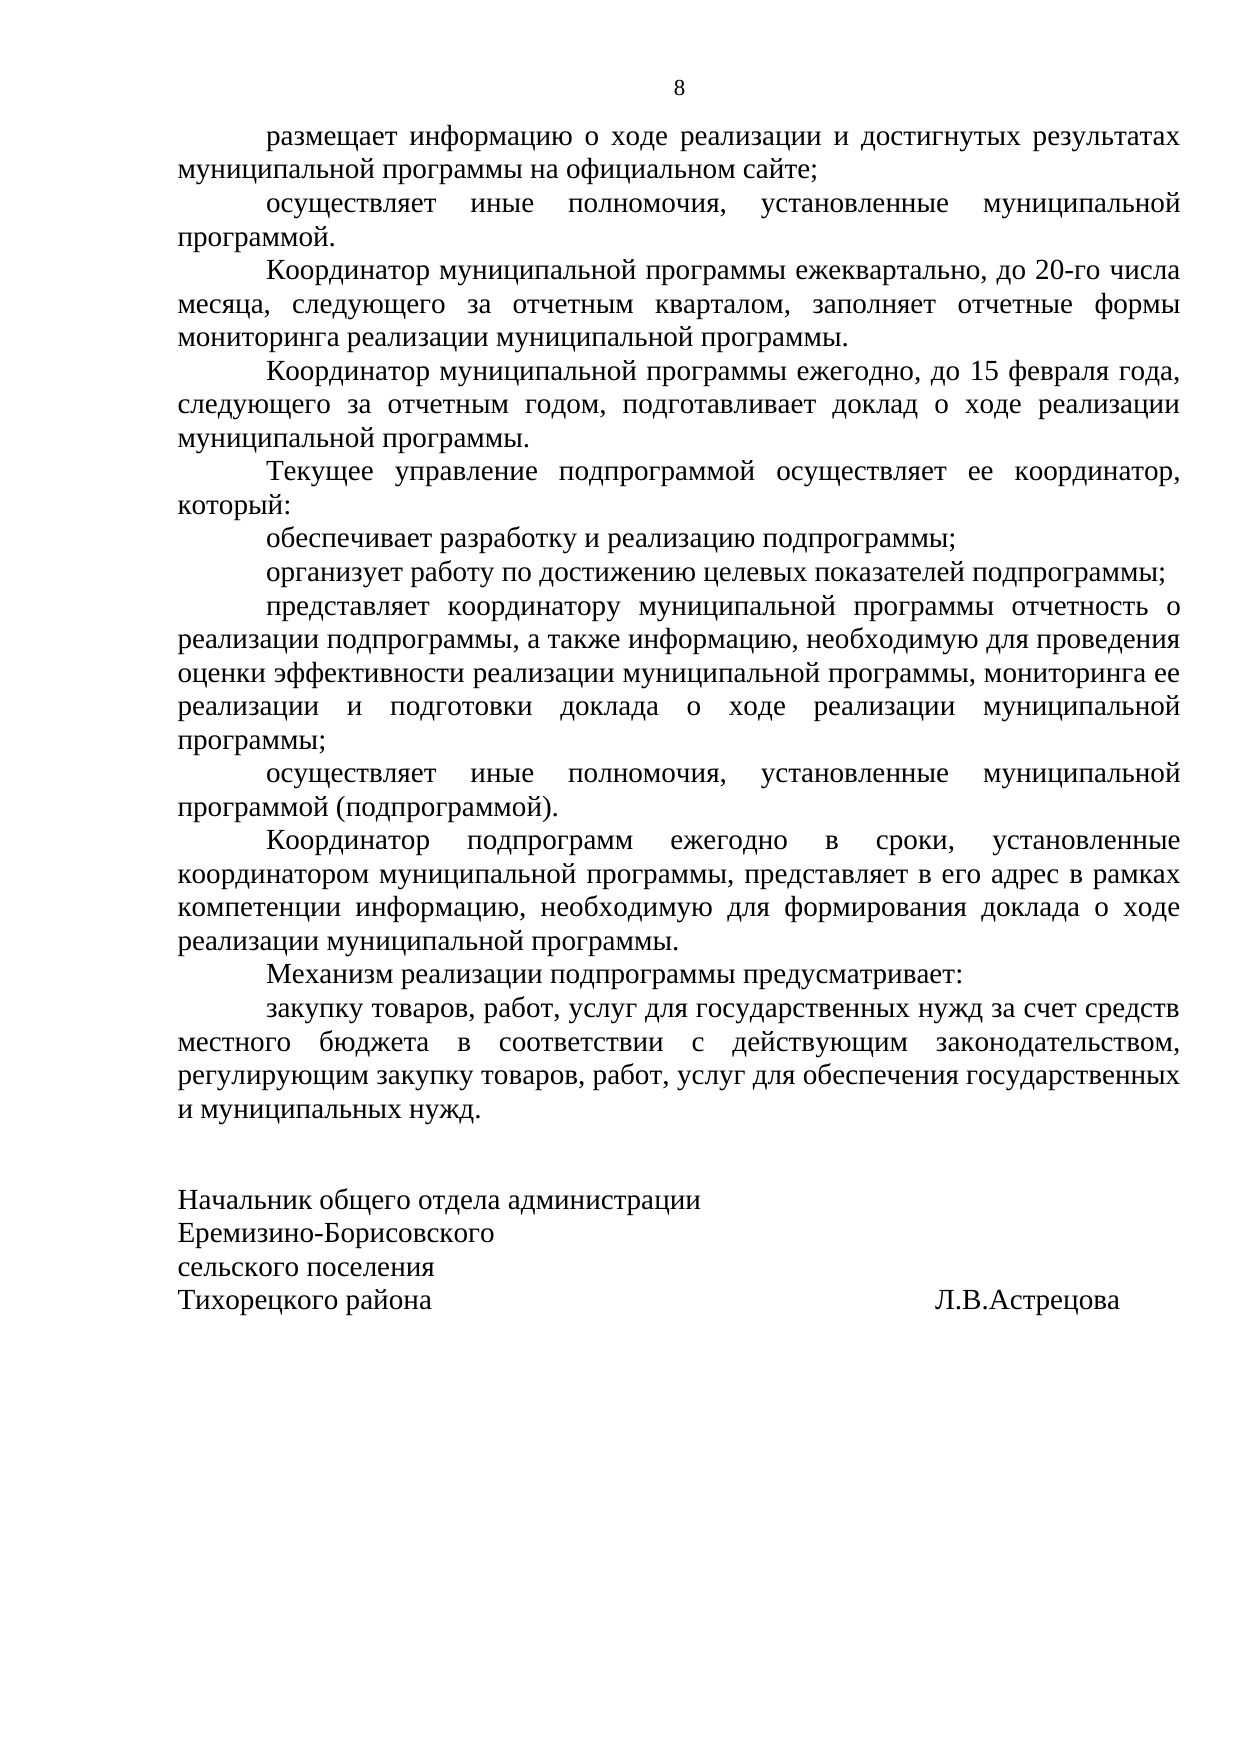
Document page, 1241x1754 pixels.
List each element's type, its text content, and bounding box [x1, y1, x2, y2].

text организует работу по достижению целевых показателей подпрограммы; [177, 554, 1181, 588]
text осуществляет иные полномочия, установленные муниципальной программой (подпрограммой). [177, 755, 1181, 822]
text осуществляет иные полномочия, установленные муниципальной программой. [177, 185, 1181, 252]
text Еремизино-Борисовского [177, 1215, 1181, 1249]
text Текущее управление подпрограммой осуществляет ее координатор, который: [177, 453, 1181, 521]
text обеспечивает разработку и реализацию подпрограммы; [177, 521, 1181, 554]
text представляет координатору муниципальной программы отчетность о реализации подпрограммы, а также информацию, необходимую для проведения оценки эффективности реализации муниципальной программы, мониторинга ее реализации и подготовки доклада о ходе реализации муниципальной программы; [177, 588, 1181, 755]
text размещает информацию о ходе реализации и достигнутых результатах муниципальной программы на официальном сайте; [177, 118, 1181, 185]
text сельского поселения [177, 1249, 1181, 1282]
text Механизм реализации подпрограммы предусматривает: [177, 957, 1181, 990]
text Координатор муниципальной программы ежеквартально, до 20-го числа месяца, следующего за отчетным кварталом, заполняет отчетные формы мониторинга реализации муниципальной программы. [177, 252, 1181, 353]
text закупку товаров, работ, услуг для государственных нужд за счет средств местного бюджета в соответствии с действующим законодательством, регулирующим закупку товаров, работ, услуг для обеспечения государственных и муниципальных нужд. [177, 990, 1181, 1124]
text Координатор муниципальной программы ежегодно, до 15 февраля года, следующего за отчетным годом, подготавливает доклад о ходе реализации муниципальной программы. [177, 353, 1181, 453]
text Координатор подпрограмм ежегодно в сроки, установленные координатором муниципальной программы, представляет в его адрес в рамках компетенции информацию, необходимую для формирования доклада о ходе реализации муниципальной программы. [177, 822, 1181, 957]
text Начальник общего отдела администрации [177, 1182, 1181, 1215]
text Тихорецкого района Л.В.Астрецова [177, 1282, 1181, 1316]
